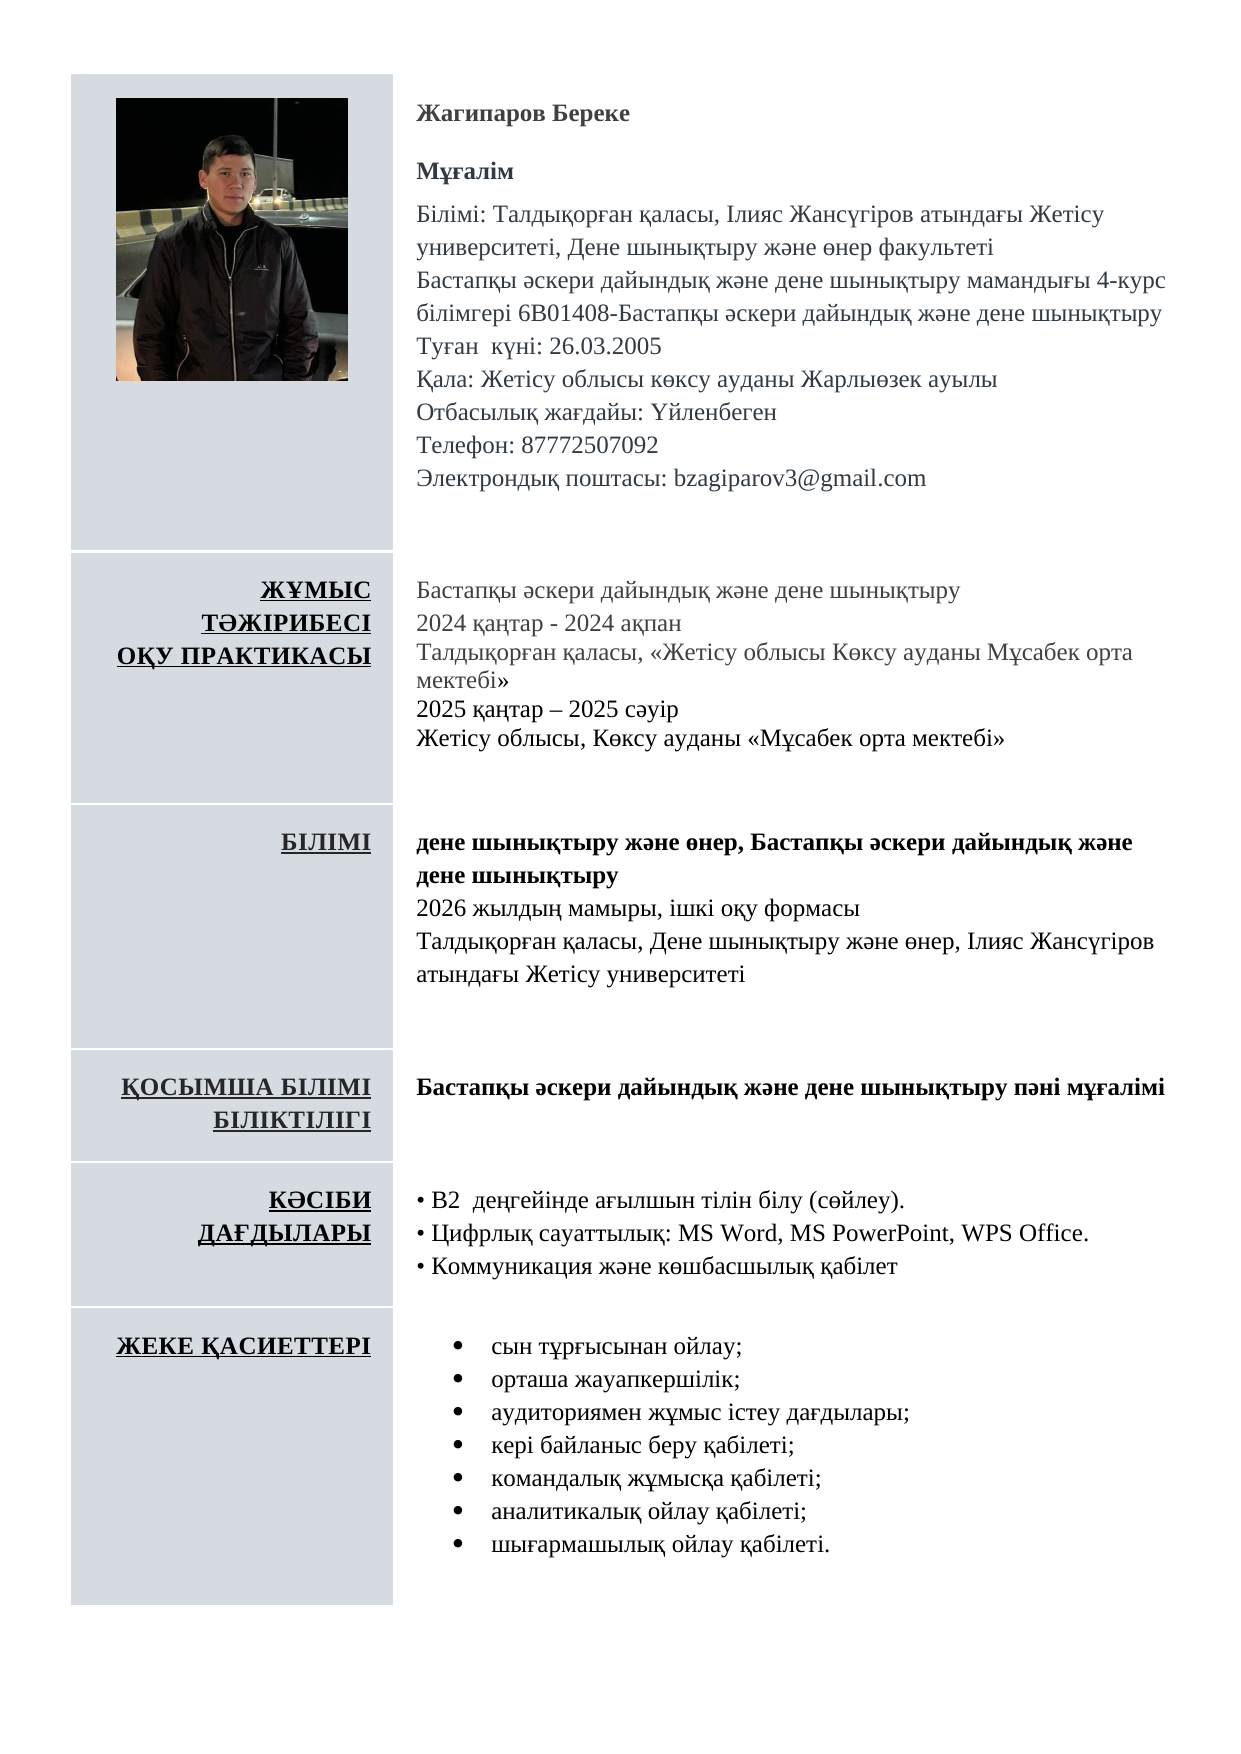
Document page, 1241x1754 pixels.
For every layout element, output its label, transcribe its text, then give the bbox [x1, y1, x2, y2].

table_cell ЖҰМЫС ТӘЖІРИБЕСІ ОҚУ ПРАКТИКАСЫ [71, 553, 393, 803]
table_cell ЖЕКЕ ҚАСИЕТТЕРІ [71, 1308, 393, 1605]
table_cell сын тұрғысынан ойлау; орташа жауапкершілік; аудиториямен жұмыс істеу дағдылары; кері байланыс беру қабілеті; командалық жұмысқа қабілеті; аналитикалық ойлау қабілеті; шығармашылық ойлау қабілеті. [395, 1308, 1194, 1605]
table_header Жагипаров Береке Мұғалім Білімі: Талдықорған қаласы, Ілияс Жансүгіров атындағы Жетісу университеті, Дене шынықтыру және өнер факультеті Бастапқы әскери дайындық және дене шынықтыру мамандығы 4-курс білімгері 6B01408-Бастапқы әскери дайындық және дене шынықтыру Туған күні: 26.03.2005 Қала: Жетісу облысы көксу ауданы Жарлыөзек ауылы Отбасылық жағдайы: Үйленбеген Телефон: 87772507092 Электрондық поштасы: bzagiparov3@gmail.com [395, 76, 1194, 550]
picture [116, 98, 348, 381]
table_cell • B2 деңгейінде ағылшын тілін білу (сөйлеу). • Цифрлық сауаттылық: MS Word, MS PowerPoint, WPS Office. • Коммуникация және көшбасшылық қабілет [395, 1163, 1194, 1306]
table_cell БІЛІМІ [71, 805, 393, 1048]
table_cell ҚОСЫМША БІЛІМІ БІЛІКТІЛІГІ [71, 1050, 393, 1161]
table_cell дене шынықтыру және өнер, Бастапқы әскери дайындық және дене шынықтыру 2026 жылдың мамыры, ішкі оқу формасы Талдықорған қаласы, Дене шынықтыру және өнер, Ілияс Жансүгіров атындағы Жетісу университеті [395, 805, 1194, 1048]
table_cell Бастапқы әскери дайындық және дене шынықтыру пәні мұғалімі [395, 1050, 1194, 1161]
table_cell КӘСІБИ ДАҒДЫЛАРЫ [71, 1163, 393, 1306]
table_cell Бастапқы әскери дайындық және дене шынықтыру 2024 қаңтар - 2024 ақпан Талдықорған қаласы, «Жетісу облысы Көксу ауданы Мұсабек орта мектебі» 2025 қаңтар – 2025 сәуір Жетісу облысы, Көксу ауданы «Мұсабек орта мектебі» [395, 553, 1194, 803]
table_header [71, 74, 393, 550]
